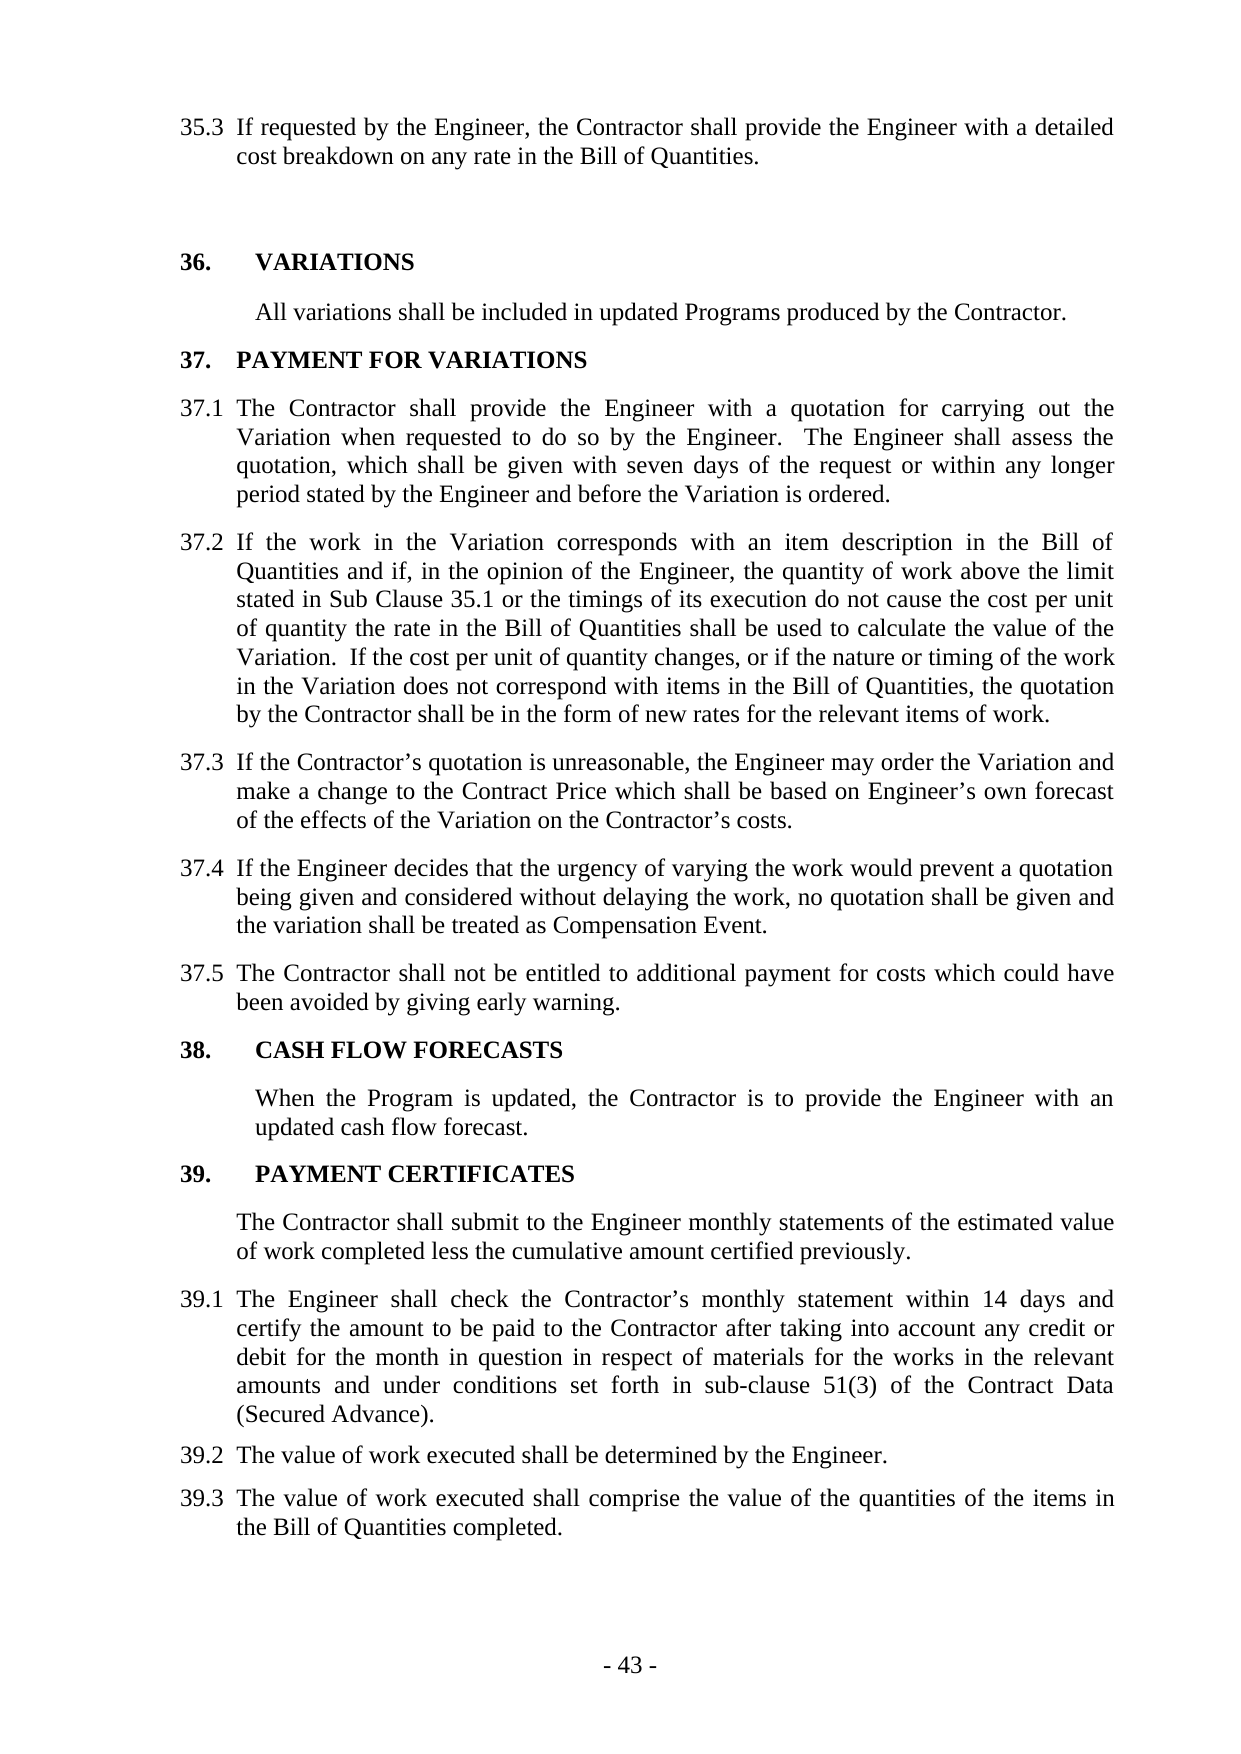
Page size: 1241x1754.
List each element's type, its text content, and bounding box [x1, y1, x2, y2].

text The Contractor shall submit to the Engineer monthly statements of the estimated value of work completed less the cumulative amount certified previously. [236, 1207, 1115, 1265]
list The value of work executed shall comprise the value of the quantities of the items in the Bill of Quantities completed. [180, 1483, 1115, 1540]
text When the Program is updated, the Contractor is to provide the Engineer with an updated cash flow forecast. [255, 1083, 1115, 1140]
list The Contractor shall provide the Engineer with a quotation for carrying out the Variation when requested to do so by the Engineer. The Engineer shall assess the quotation, which shall be given with seven days of the request or within any longer period stated by the Engineer and before the Variation is ordered. [180, 393, 1115, 508]
text 36. VARIATIONS [180, 247, 1115, 275]
list The value of work executed shall be determined by the Engineer. [180, 1440, 1115, 1468]
list If the work in the Variation corresponds with an item description in the Bill of Quantities and if, in the opinion of the Engineer, the quantity of work above the limit stated in Sub Clause 35.1 or the timings of its execution do not cause the cost per unit of quantity the rate in the Bill of Quantities shall be used to calculate the value of the Variation. If the cost per unit of quantity changes, or if the nature or timing of the work in the Variation does not correspond with items in the Bill of Quantities, the quotation by the Contractor shall be in the form of new rates for the relevant items of work. [180, 527, 1115, 728]
text All variations shall be included in updated Programs produced by the Contractor. [180, 297, 1115, 326]
list The Contractor shall not be entitled to additional payment for costs which could have been avoided by giving early warning. [180, 958, 1115, 1016]
list If the Engineer decides that the urgency of varying the work would prevent a quotation being given and considered without delaying the work, no quotation shall be given and the variation shall be treated as Compensation Event. [180, 853, 1115, 939]
text 38. CASH FLOW FORECASTS [180, 1035, 1115, 1064]
list If the Contractor’s quotation is unreasonable, the Engineer may order the Variation and make a change to the Contract Price which shall be based on Engineer’s own forecast of the effects of the Variation on the Contractor’s costs. [180, 747, 1115, 834]
list The Engineer shall check the Contractor’s monthly statement within 14 days and certify the amount to be paid to the Contractor after taking into account any credit or debit for the month in question in respect of materials for the works in the relevant amounts and under conditions set forth in sub-clause 51(3) of the Contract Data (Secured Advance). [180, 1284, 1115, 1428]
text 37. PAYMENT FOR VARIATIONS [180, 345, 1115, 374]
list If requested by the Engineer, the Contractor shall provide the Engineer with a detailed cost breakdown on any rate in the Bill of Quantities. [180, 112, 1115, 170]
text 39. PAYMENT CERTIFICATES [180, 1159, 1115, 1188]
